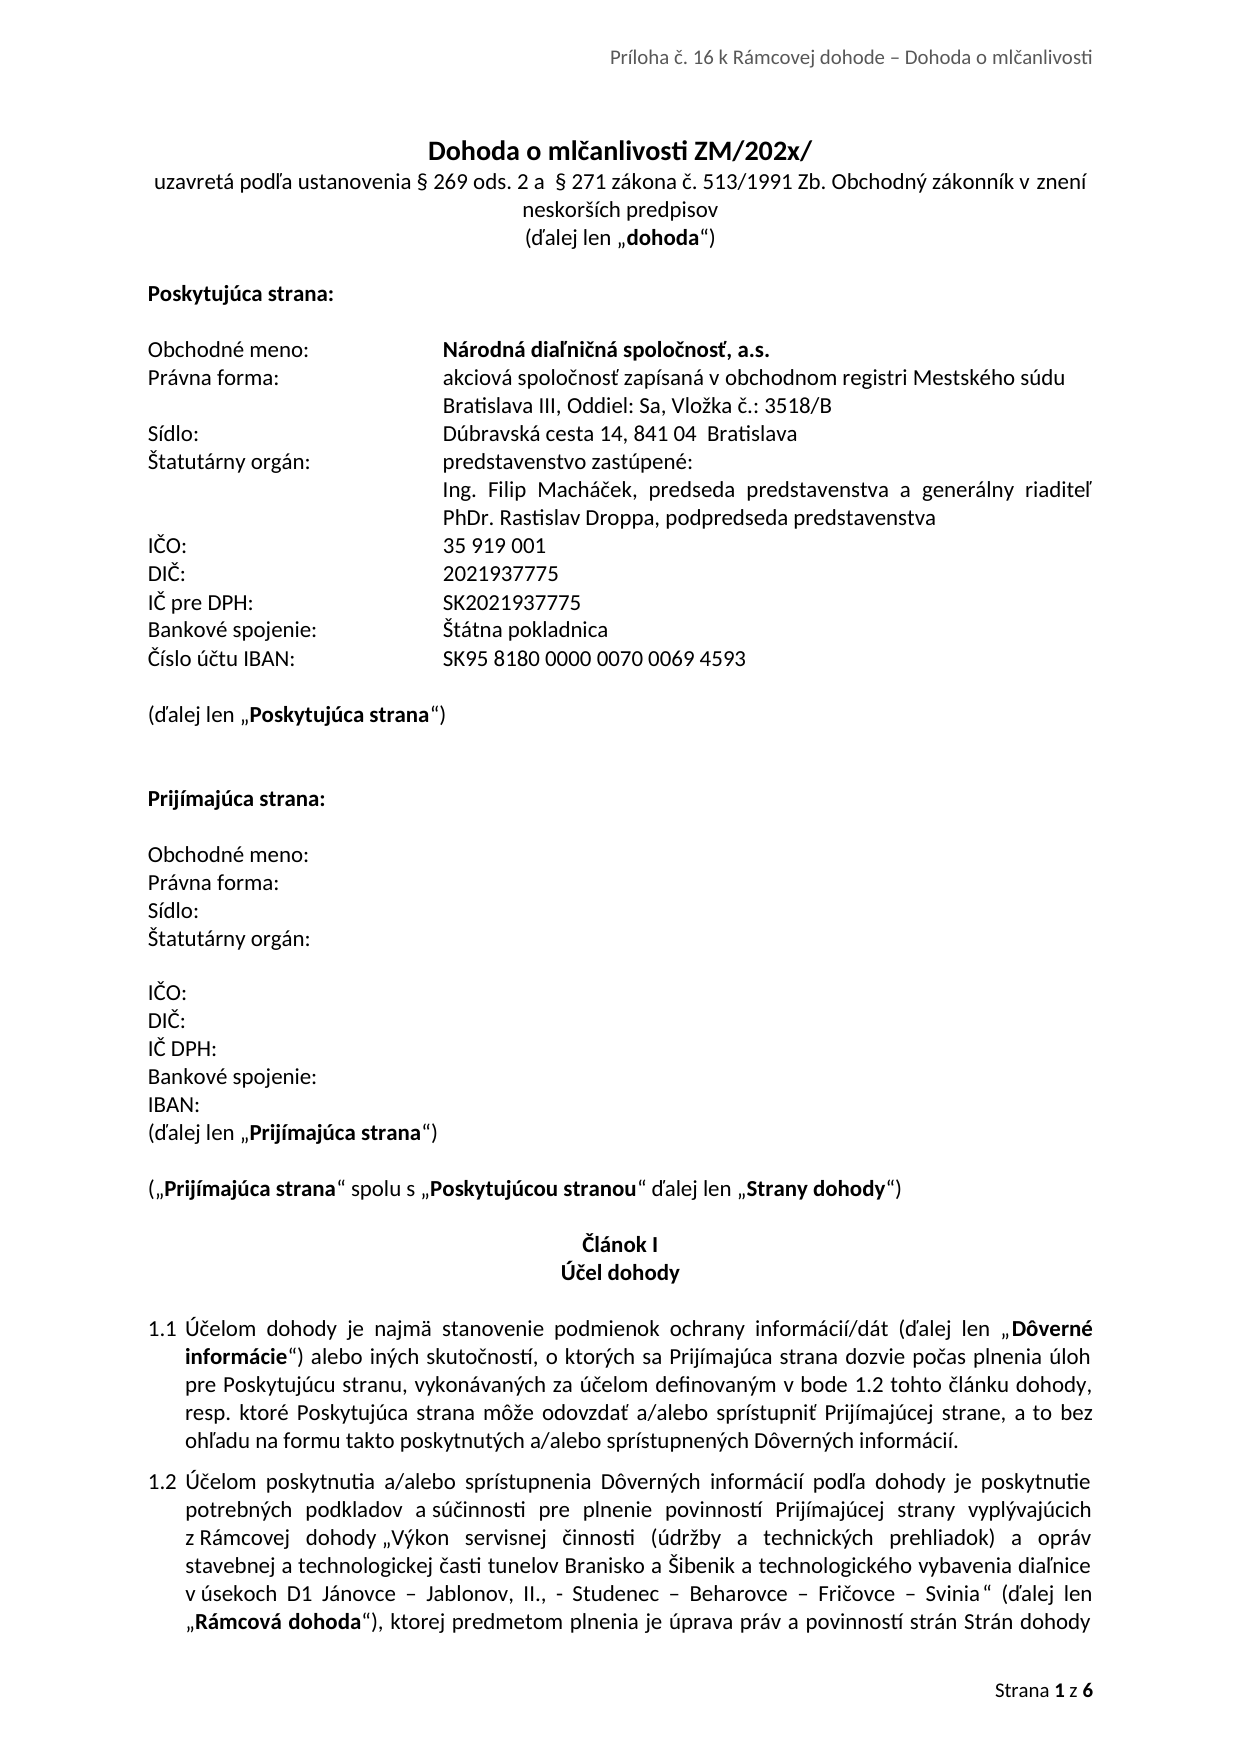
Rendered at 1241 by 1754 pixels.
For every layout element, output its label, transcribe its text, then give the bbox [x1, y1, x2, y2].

text Účel dohody [148, 1258, 1093, 1286]
text IČO: 35 919 001 [148, 532, 1093, 559]
text IČO: [148, 978, 1093, 1006]
text Bratislava III, Oddiel: Sa, Vložka č.: 3518/B [369, 391, 1093, 419]
text Bankové spojenie: [148, 1062, 1093, 1090]
text Bankové spojenie: Štátna pokladnica [148, 616, 1093, 644]
text („Prijímajúca strana“ spolu s „Poskytujúcou stranou“ ďalej len „Strany dohody“) [148, 1174, 1093, 1202]
text Článok I [148, 1230, 1093, 1258]
text Sídlo: [148, 896, 1093, 924]
text Právna forma: [148, 868, 1093, 896]
text uzavretá podľa ustanovenia § 269 ods. 2 a § 271 zákona č. 513/1991 Zb. Obchodný zákonník v znení neskorších predpisov [148, 167, 1093, 223]
text Číslo účtu IBAN: SK95 8180 0000 0070 0069 4593 [148, 644, 1093, 672]
text Právna forma: akciová spoločnosť zapísaná v obchodnom registri Mestského súdu [148, 363, 1093, 391]
text DIČ: 2021937775 [148, 559, 1093, 588]
text Prijímajúca strana: [148, 784, 1093, 812]
list Účelom dohody je najmä stanovenie podmienok ochrany informácií/dát (ďalej len „Dôverné informácie“) alebo iných skutočností, o ktorých sa Prijímajúca strana dozvie počas plnenia úloh pre Poskytujúcu stranu, vykonávaných za účelom definovaným v bode 1.2 tohto článku dohody, resp. ktoré Poskytujúca strana môže odovzdať a/alebo sprístupniť Prijímajúcej strane, a to bez ohľadu na formu takto poskytnutých a/alebo sprístupnených Dôverných informácií. [148, 1314, 1093, 1454]
text IČ DPH: [148, 1034, 1093, 1062]
text (ďalej len „Prijímajúca strana“) [148, 1118, 1093, 1146]
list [148, 1467, 1093, 1635]
text DIČ: [148, 1006, 1093, 1034]
text Štatutárny orgán: predstavenstvo zastúpené: [148, 447, 1093, 476]
text Ing. Filip Macháček, predseda predstavenstva a generálny riaditeľ PhDr. Rastislav Droppa, podpredseda predstavenstva [148, 476, 1093, 532]
text Sídlo: Dúbravská cesta 14, 841 04 Bratislava [148, 419, 1093, 447]
text IČ pre DPH: SK2021937775 [148, 588, 1093, 616]
text Obchodné meno: Národná diaľničná spoločnosť, a.s. [148, 335, 1093, 363]
text (ďalej len „Poskytujúca strana“) [148, 700, 1093, 728]
text Poskytujúca strana: [148, 279, 1093, 307]
text Obchodné meno: [148, 840, 1093, 868]
text Štatutárny orgán: [148, 924, 1093, 952]
text IBAN: [148, 1090, 1093, 1118]
text (ďalej len „dohoda“) [148, 223, 1093, 251]
text Dohoda o mlčanlivosti ZM/202x/ [148, 133, 1093, 167]
